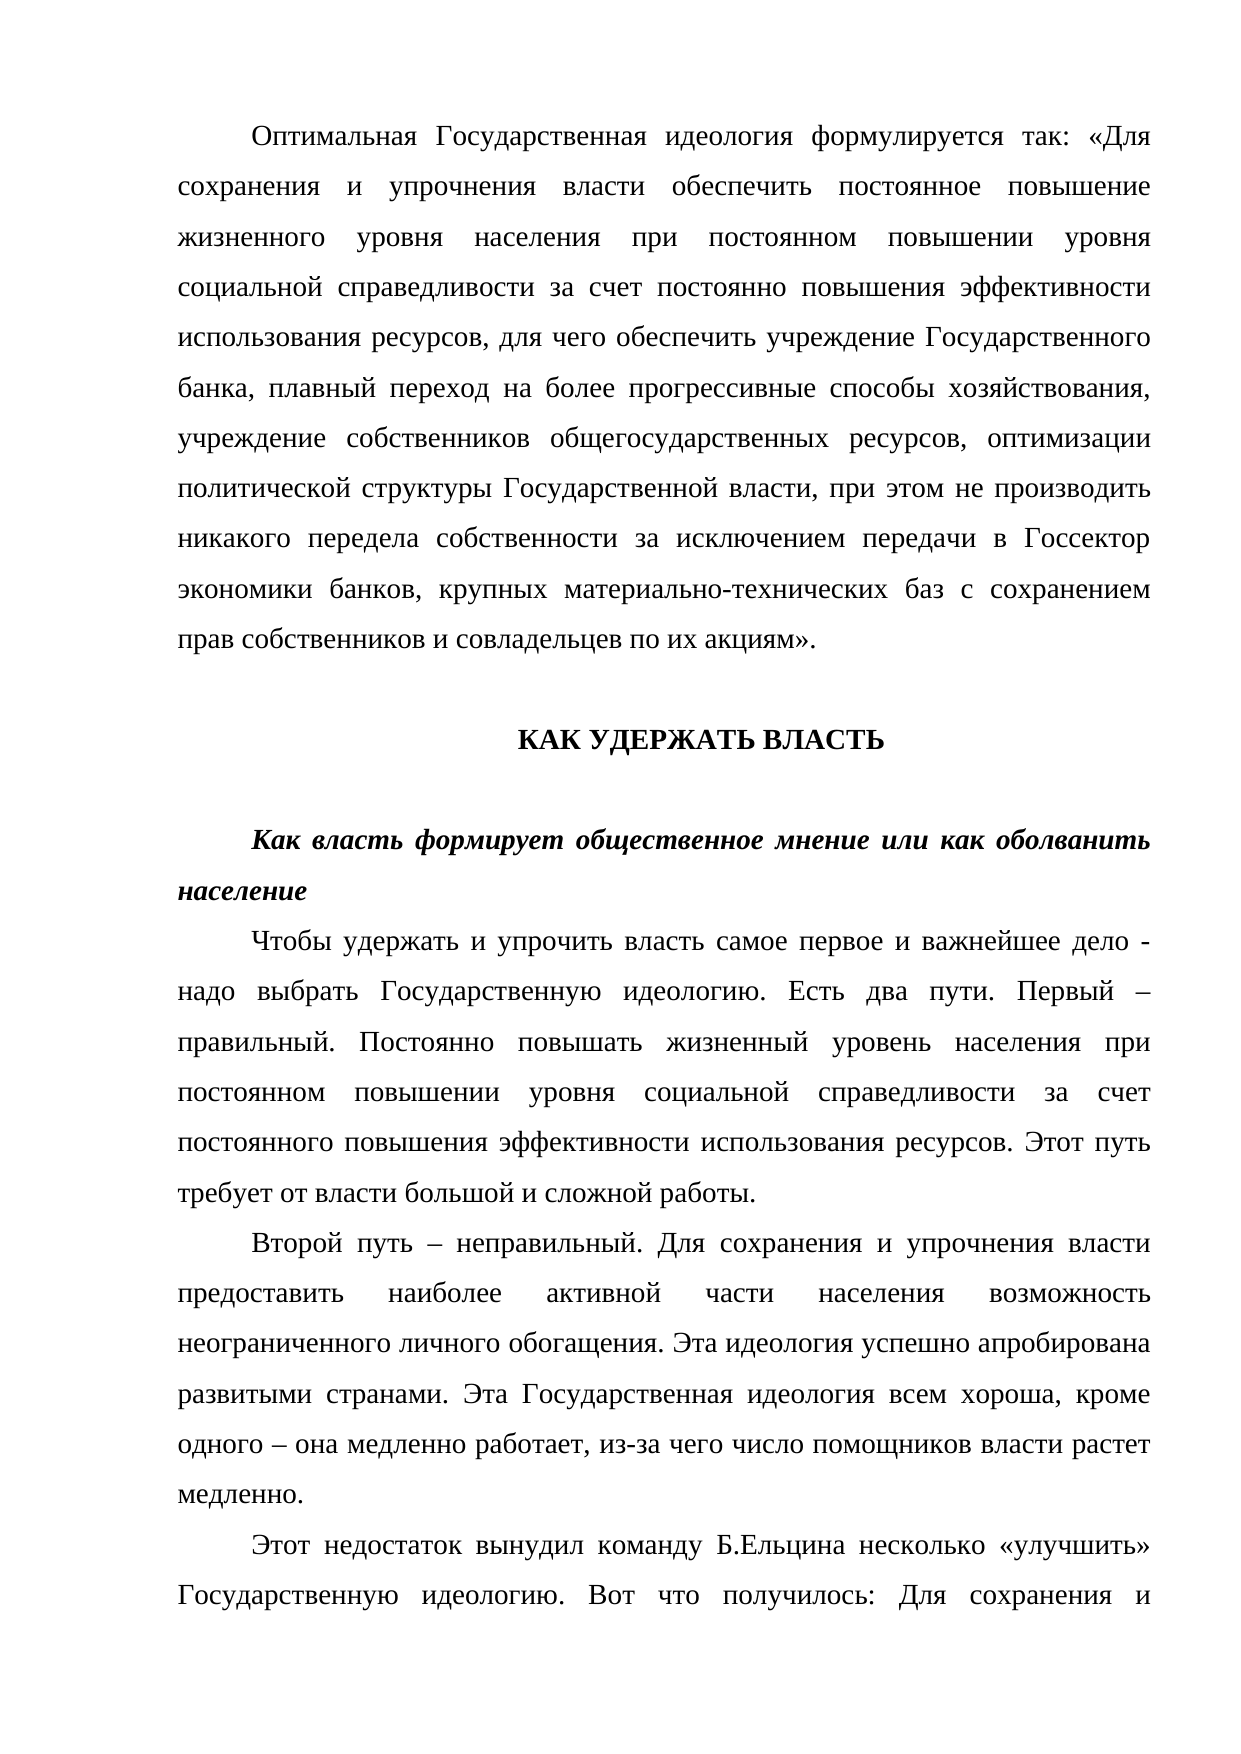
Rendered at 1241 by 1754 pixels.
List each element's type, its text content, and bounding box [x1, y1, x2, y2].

text Как власть формирует общественное мнение или как оболванить население [177, 822, 1152, 906]
text Второй путь – неправильный. Для сохранения и упрочнения власти предоставить наиболее активной части населения возможность неограниченного личного обогащения. Эта идеология успешно апробирована развитыми странами. Эта Государственная идеология всем хороша, кроме одного – она медленно работает, из-за чего число помощников власти растет медленно. [177, 1225, 1152, 1510]
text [177, 1527, 1152, 1611]
text Чтобы удержать и упрочить власть самое первое и важнейшее дело - надо выбрать Государственную идеологию. Есть два пути. Первый – правильный. Постоянно повышать жизненный уровень населения при постоянном повышении уровня социальной справедливости за счет постоянного повышения эффективности использования ресурсов. Этот путь требует от власти большой и сложной работы. [177, 923, 1152, 1208]
text КАК УДЕРЖАТЬ ВЛАСТЬ [177, 722, 1152, 755]
text Оптимальная Государственная идеология формулируется так: «Для сохранения и упрочнения власти обеспечить постоянное повышение жизненного уровня населения при постоянном повышении уровня социальной справедливости за счет постоянно повышения эффективности использования ресурсов, для чего обеспечить учреждение Государственного банка, плавный переход на более прогрессивные способы хозяйствования, учреждение собственников общегосударственных ресурсов, оптимизации политической структуры Государственной власти, при этом не производить никакого передела собственности за исключением передачи в Госсектор экономики банков, крупных материально-технических баз с сохранением прав собственников и совладельцев по их акциям». [177, 118, 1152, 655]
